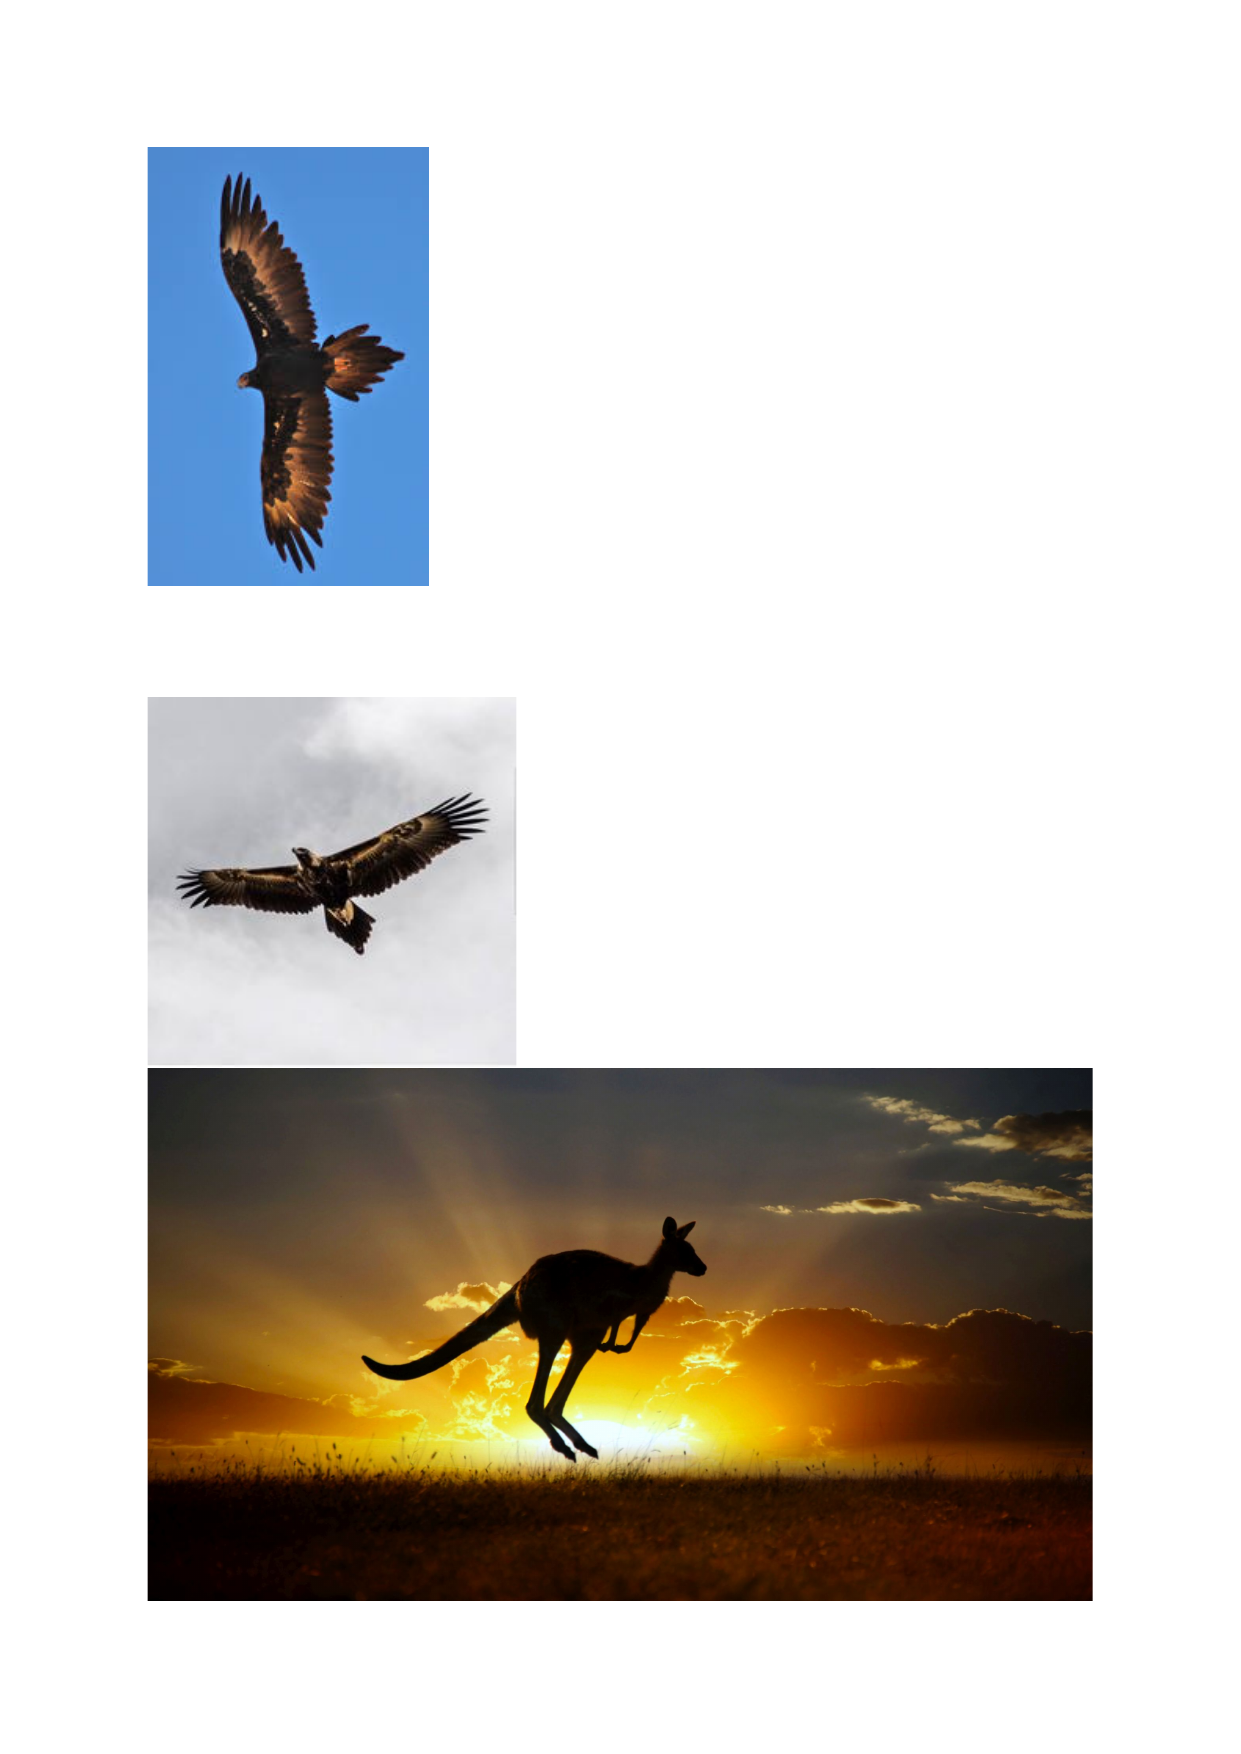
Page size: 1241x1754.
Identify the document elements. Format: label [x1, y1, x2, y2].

picture [147, 147, 429, 586]
picture [147, 1068, 1093, 1601]
picture [147, 697, 517, 1067]
